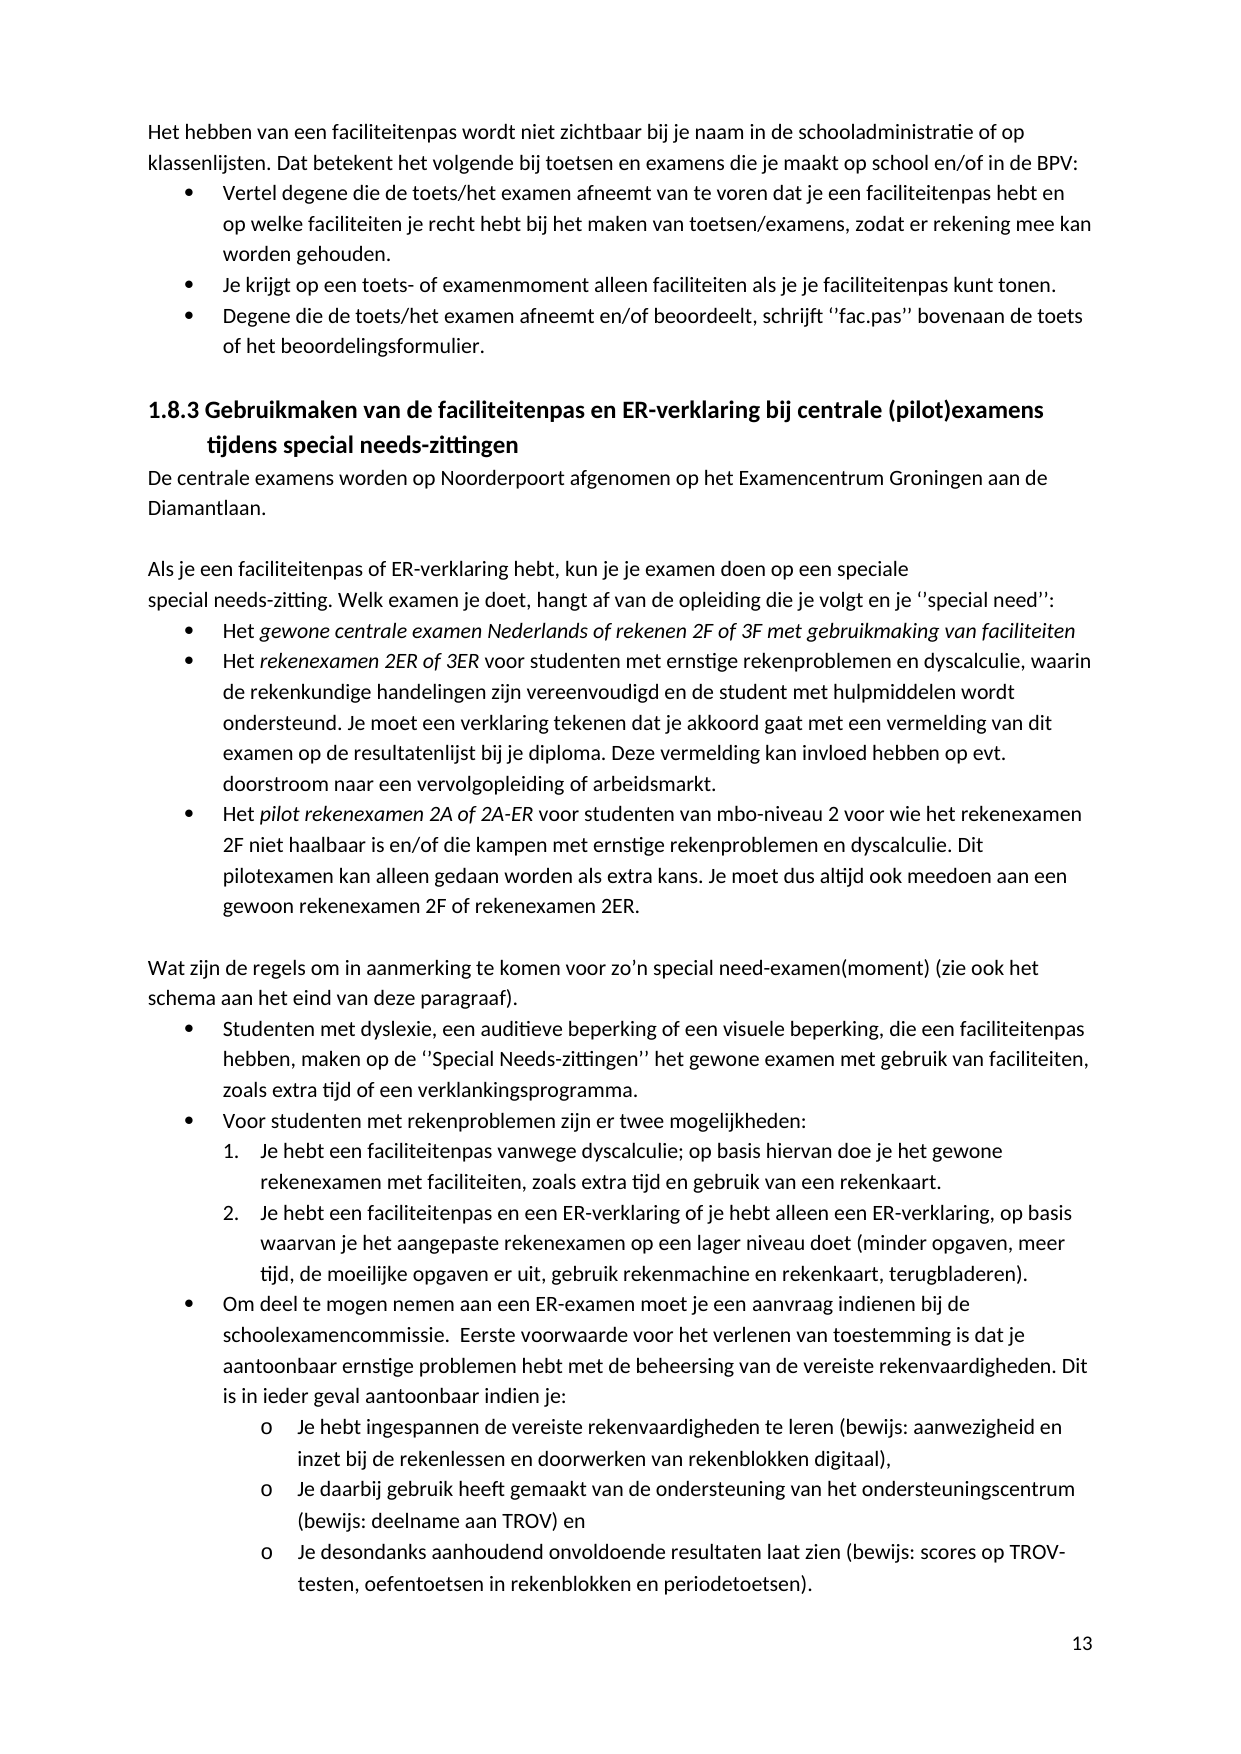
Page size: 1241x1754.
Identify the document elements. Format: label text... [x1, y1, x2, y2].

text De centrale examens worden op Noorderpoort afgenomen op het Examencentrum Groningen aan de [148, 464, 1092, 490]
list Het pilot rekenexamen 2A of 2A-ER voor studenten van mbo-niveau 2 voor wie het rekenexamen 2F niet haalbaar is en/of die kampen met ernstige rekenproblemen en dyscalculie. Dit pilotexamen kan alleen gedaan worden als extra kans. Je moet dus altijd ook meedoen aan een gewoon rekenexamen 2F of rekenexamen 2ER. [185, 801, 1092, 919]
text Diamantlaan. [148, 494, 1092, 521]
list Om deel te mogen nemen aan een ER-examen moet je een aanvraag indienen bij de schoolexamencommissie. Eerste voorwaarde voor het verlenen van toestemming is dat je aantoonbaar ernstige problemen hebt met de beheersing van de vereiste rekenvaardigheden. Dit is in ieder geval aantoonbaar indien je: [185, 1291, 1092, 1409]
text schema aan het eind van deze paragraaf). [148, 984, 1092, 1011]
text Als je een faciliteitenpas of ER-verklaring hebt, kun je je examen doen op een speciale [148, 556, 1092, 582]
list Degene die de toets/het examen afneemt en/of beoordeelt, schrijft ‘’fac.pas’’ bovenaan de toets of het beoordelingsformulier. [185, 302, 1092, 359]
list Het rekenexamen 2ER of 3ER voor studenten met ernstige rekenproblemen en dyscalculie, waarin de rekenkundige handelingen zijn vereenvoudigd en de student met hulpmiddelen wordt ondersteund. Je moet een verklaring tekenen dat je akkoord gaat met een vermelding van dit examen op de resultatenlijst bij je diploma. Deze vermelding kan invloed hebben op evt. doorstroom naar een vervolgopleiding of arbeidsmarkt. [185, 647, 1092, 797]
list Je hebt een faciliteitenpas vanwege dyscalculie; op basis hiervan doe je het gewone rekenexamen met faciliteiten, zoals extra tijd en gebruik van een rekenkaart. [223, 1137, 1092, 1195]
list Je hebt een faciliteitenpas en een ER-verklaring of je hebt alleen een ER-verklaring, op basis waarvan je het aangepaste rekenexamen op een lager niveau doet (minder opgaven, meer tijd, de moeilijke opgaven er uit, gebruik rekenmachine en rekenkaart, terugbladeren). [223, 1199, 1092, 1287]
text special needs-zitting. Welk examen je doet, hangt af van de opleiding die je volgt en je ‘’special need’’: [148, 586, 1092, 613]
list Studenten met dyslexie, een auditieve beperking of een visuele beperking, die een faciliteitenpas hebben, maken op de ‘’Special Needs-zittingen’’ het gewone examen met gebruik van faciliteiten, zoals extra tijd of een verklankingsprogramma. [185, 1015, 1092, 1103]
list Je daarbij gebruik heeft gemaakt van de ondersteuning van het ondersteuningscentrum (bewijs: deelname aan TROV) en [260, 1476, 1092, 1534]
text Wat zijn de regels om in aanmerking te komen voor zo’n special need-examen(moment) (zie ook het [148, 954, 1092, 980]
list Je hebt ingespannen de vereiste rekenvaardigheden te leren (bewijs: aanwezigheid en inzet bij de rekenlessen en doorwerken van rekenblokken digitaal), [260, 1413, 1092, 1472]
text 1.8.3 Gebruikmaken van de faciliteitenpas en ER-verklaring bij centrale (pilot)examens tijdens special needs-zittingen [148, 394, 1092, 459]
text Het hebben van een faciliteitenpas wordt niet zichtbaar bij je naam in de schooladministratie of op klassenlijsten. Dat betekent het volgende bij toetsen en examens die je maakt op school en/of in de BPV: [148, 118, 1092, 175]
list Voor studenten met rekenproblemen zijn er twee mogelijkheden: [185, 1107, 1092, 1133]
list Je desondanks aanhoudend onvoldoende resultaten laat zien (bewijs: scores op TROV-testen, oefentoetsen in rekenblokken en periodetoetsen). [260, 1538, 1092, 1596]
list Vertel degene die de toets/het examen afneemt van te voren dat je een faciliteitenpas hebt en op welke faciliteiten je recht hebt bij het maken van toetsen/examens, zodat er rekening mee kan worden gehouden. [185, 179, 1092, 267]
list Je krijgt op een toets- of examenmoment alleen faciliteiten als je je faciliteitenpas kunt tonen. [185, 271, 1092, 298]
list Het gewone centrale examen Nederlands of rekenen 2F of 3F met gebruikmaking van faciliteiten [185, 617, 1092, 643]
